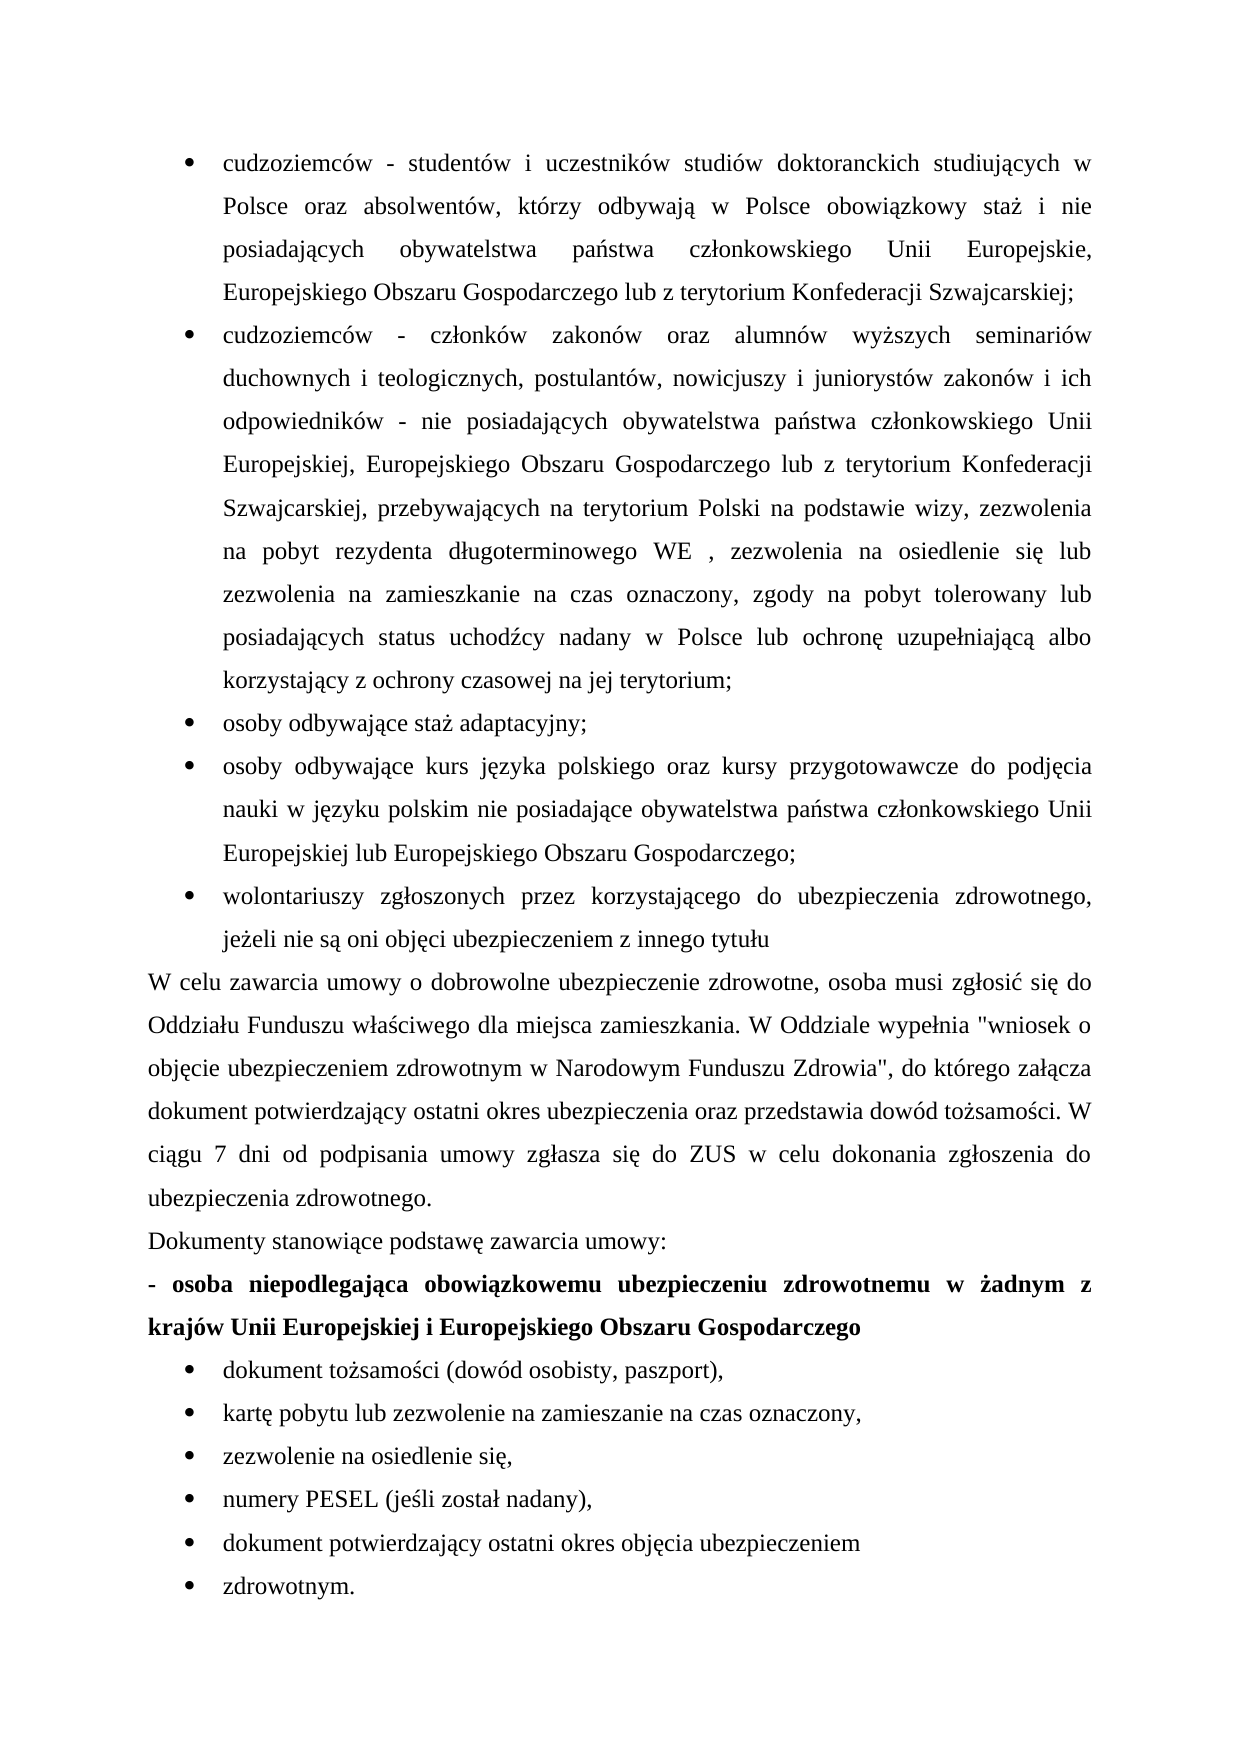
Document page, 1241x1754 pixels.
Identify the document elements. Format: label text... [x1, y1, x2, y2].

list numery PESEL (jeśli został nadany), [185, 1484, 1093, 1513]
text Dokumenty stanowiące podstawę zawarcia umowy: [148, 1226, 1093, 1254]
list zezwolenie na osiedlenie się, [185, 1441, 1093, 1470]
list osoby odbywające staż adaptacyjny; [185, 708, 1093, 737]
list zdrowotnym. [185, 1571, 1093, 1599]
list dokument tożsamości (dowód osobisty, paszport), [185, 1355, 1093, 1384]
list kartę pobytu lub zezwolenie na zamieszanie na czas oznaczony, [185, 1398, 1093, 1427]
text W celu zawarcia umowy o dobrowolne ubezpieczenie zdrowotne, osoba musi zgłosić się do Oddziału Funduszu właściwego dla miejsca zamieszkania. W Oddziale wypełnia "wniosek o objęcie ubezpieczeniem zdrowotnym w Narodowym Funduszu Zdrowia", do którego załącza dokument potwierdzający ostatni okres ubezpieczenia oraz przedstawia dowód tożsamości. W ciągu 7 dni od podpisania umowy zgłasza się do ZUS w celu dokonania zgłoszenia do ubezpieczenia zdrowotnego. [148, 967, 1093, 1211]
list dokument potwierdzający ostatni okres objęcia ubezpieczeniem [185, 1528, 1093, 1556]
list osoby odbywające kurs języka polskiego oraz kursy przygotowawcze do podjęcia nauki w języku polskim nie posiadające obywatelstwa państwa członkowskiego Unii Europejskiej lub Europejskiego Obszaru Gospodarczego; [185, 751, 1093, 866]
text - osoba niepodlegająca obowiązkowemu ubezpieczeniu zdrowotnemu w żadnym z krajów Unii Europejskiej i Europejskiego Obszaru Gospodarczego [148, 1269, 1093, 1341]
list cudzoziemców - studentów i uczestników studiów doktoranckich studiujących w Polsce oraz absolwentów, którzy odbywają w Polsce obowiązkowy staż i nie posiadających obywatelstwa państwa członkowskiego Unii Europejskie, Europejskiego Obszaru Gospodarczego lub z terytorium Konfederacji Szwajcarskiej; [185, 148, 1093, 306]
list cudzoziemców - członków zakonów oraz alumnów wyższych seminariów duchownych i teologicznych, postulantów, nowicjuszy i juniorystów zakonów i ich odpowiedników - nie posiadających obywatelstwa państwa członkowskiego Unii Europejskiej, Europejskiego Obszaru Gospodarczego lub z terytorium Konfederacji Szwajcarskiej, przebywających na terytorium Polski na podstawie wizy, zezwolenia na pobyt rezydenta długoterminowego WE , zezwolenia na osiedlenie się lub zezwolenia na zamieszkanie na czas oznaczony, zgody na pobyt tolerowany lub posiadających status uchodźcy nadany w Polsce lub ochronę uzupełniającą albo korzystający z ochrony czasowej na jej terytorium; [185, 320, 1093, 694]
list wolontariuszy zgłoszonych przez korzystającego do ubezpieczenia zdrowotnego, jeżeli nie są oni objęci ubezpieczeniem z innego tytułu [185, 881, 1093, 953]
